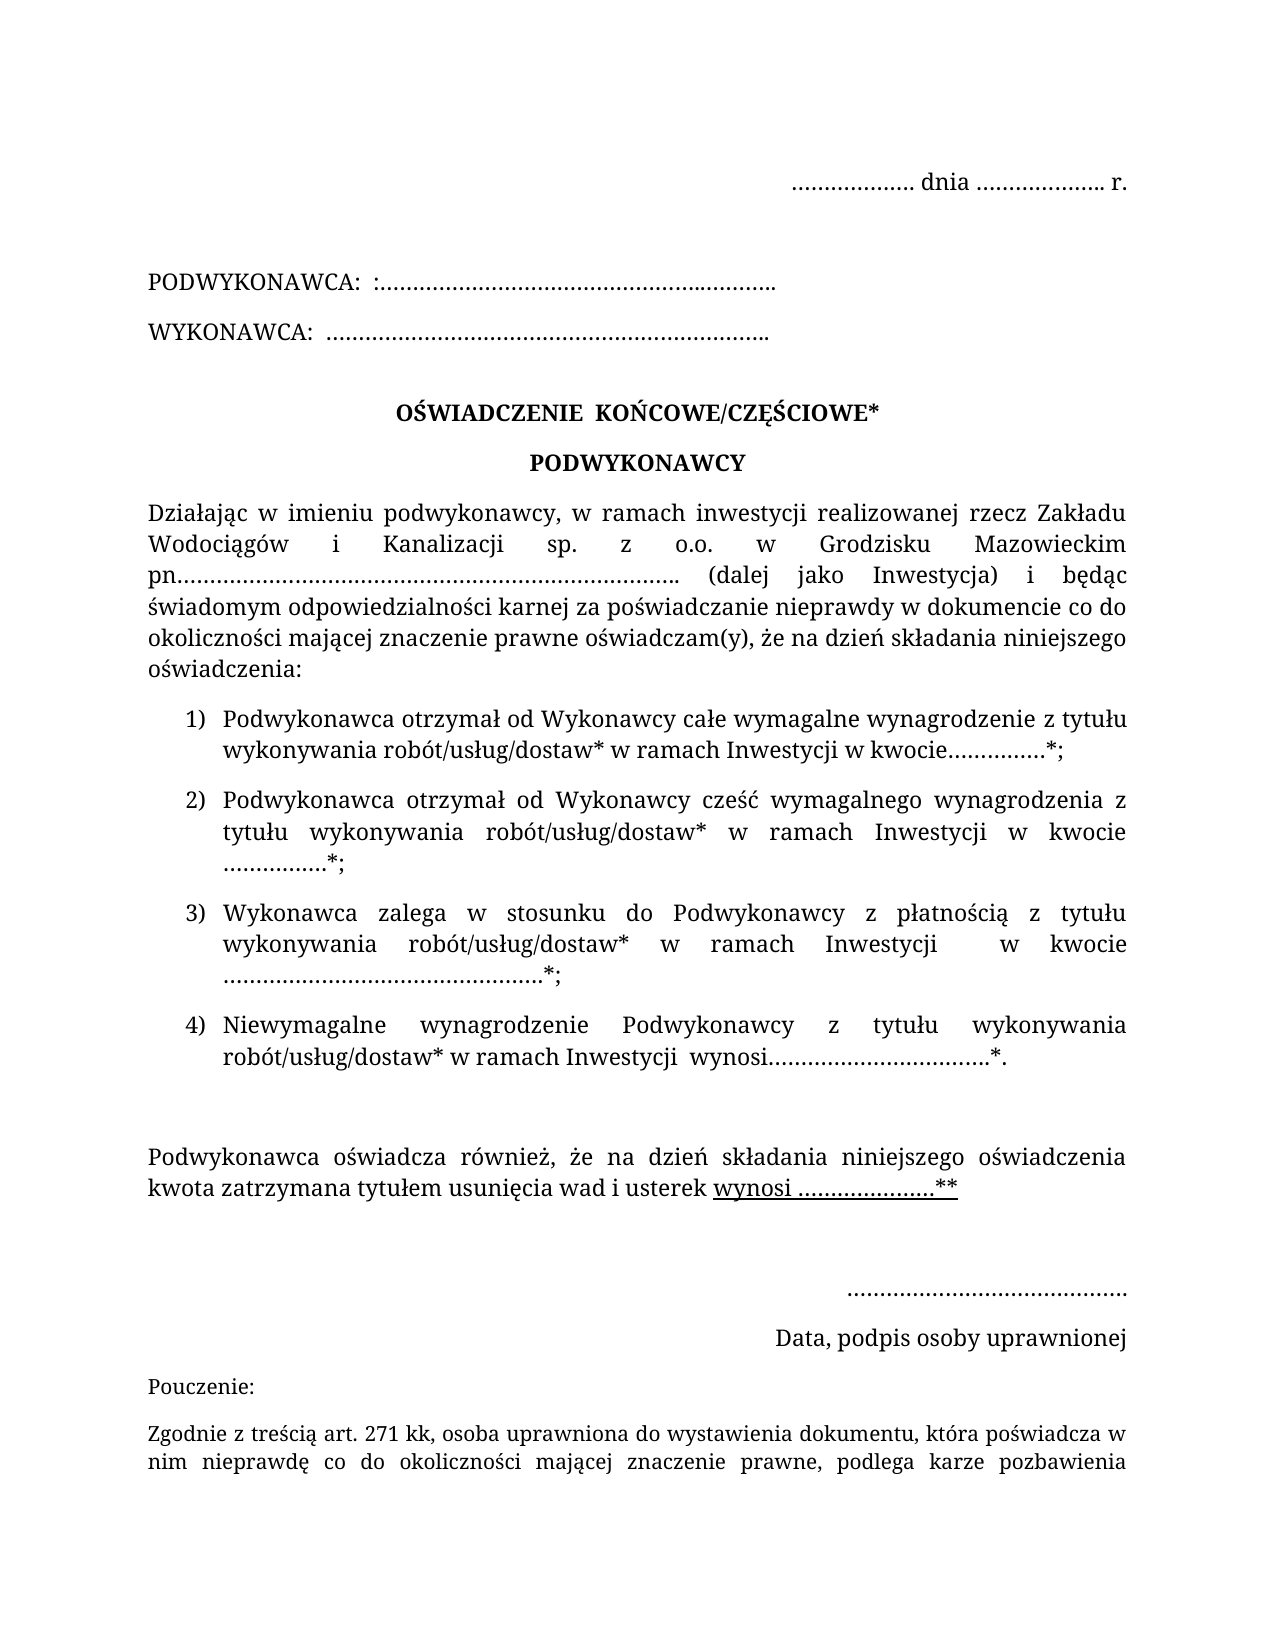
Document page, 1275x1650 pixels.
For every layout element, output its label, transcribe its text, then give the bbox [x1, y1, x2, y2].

text WYKONAWCA: ………………………………………………………….. [148, 316, 1127, 378]
list Niewymagalne wynagrodzenie Podwykonawcy z tytułu wykonywania robót/usług/dostaw* w ramach Inwestycji wynosi…………………………….*. [185, 1009, 1127, 1072]
list Podwykonawca otrzymał od Wykonawcy cześć wymagalnego wynagrodzenia z tytułu wykonywania robót/usług/dostaw* w ramach Inwestycji w kwocie …………….*; [185, 784, 1127, 878]
list Podwykonawca otrzymał od Wykonawcy całe wymagalne wynagrodzenie z tytułu wykonywania robót/usług/dostaw* w ramach Inwestycji w kwocie……………*; [185, 703, 1127, 766]
text OŚWIADCZENIE KOŃCOWE/CZĘŚCIOWE* [148, 397, 1127, 428]
text ………………. dnia ……………….. r. [448, 166, 1127, 198]
list Wykonawca zalega w stosunku do Podwykonawcy z płatnością z tytułu wykonywania robót/usług/dostaw* w ramach Inwestycji w kwocie ………………………………………….*; [185, 897, 1127, 991]
text ……………………………………. [148, 1272, 1127, 1303]
text Podwykonawca oświadcza również, że na dzień składania niniejszego oświadczenia kwota zatrzymana tytułem usunięcia wad i usterek wynosi …………………** [148, 1141, 1127, 1203]
text Data, podpis osoby uprawnionej [148, 1322, 1127, 1353]
text Pouczenie: [148, 1372, 1127, 1400]
text Działając w imieniu podwykonawcy, w ramach inwestycji realizowanej rzecz Zakładu Wodociągów i Kanalizacji sp. z o.o. w Grodzisku Mazowieckim pn………………………………………………………………….. (dalej jako Inwestycja) i będąc świadomym odpowiedzialności karnej za poświadczanie nieprawdy w dokumencie co do okoliczności mającej znaczenie prawne oświadczam(y), że na dzień składania niniejszego oświadczenia: [148, 497, 1127, 684]
text PODWYKONAWCA: :…………………………………………..……….. [148, 266, 1127, 298]
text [148, 1419, 1127, 1476]
text PODWYKONAWCY [148, 447, 1127, 478]
